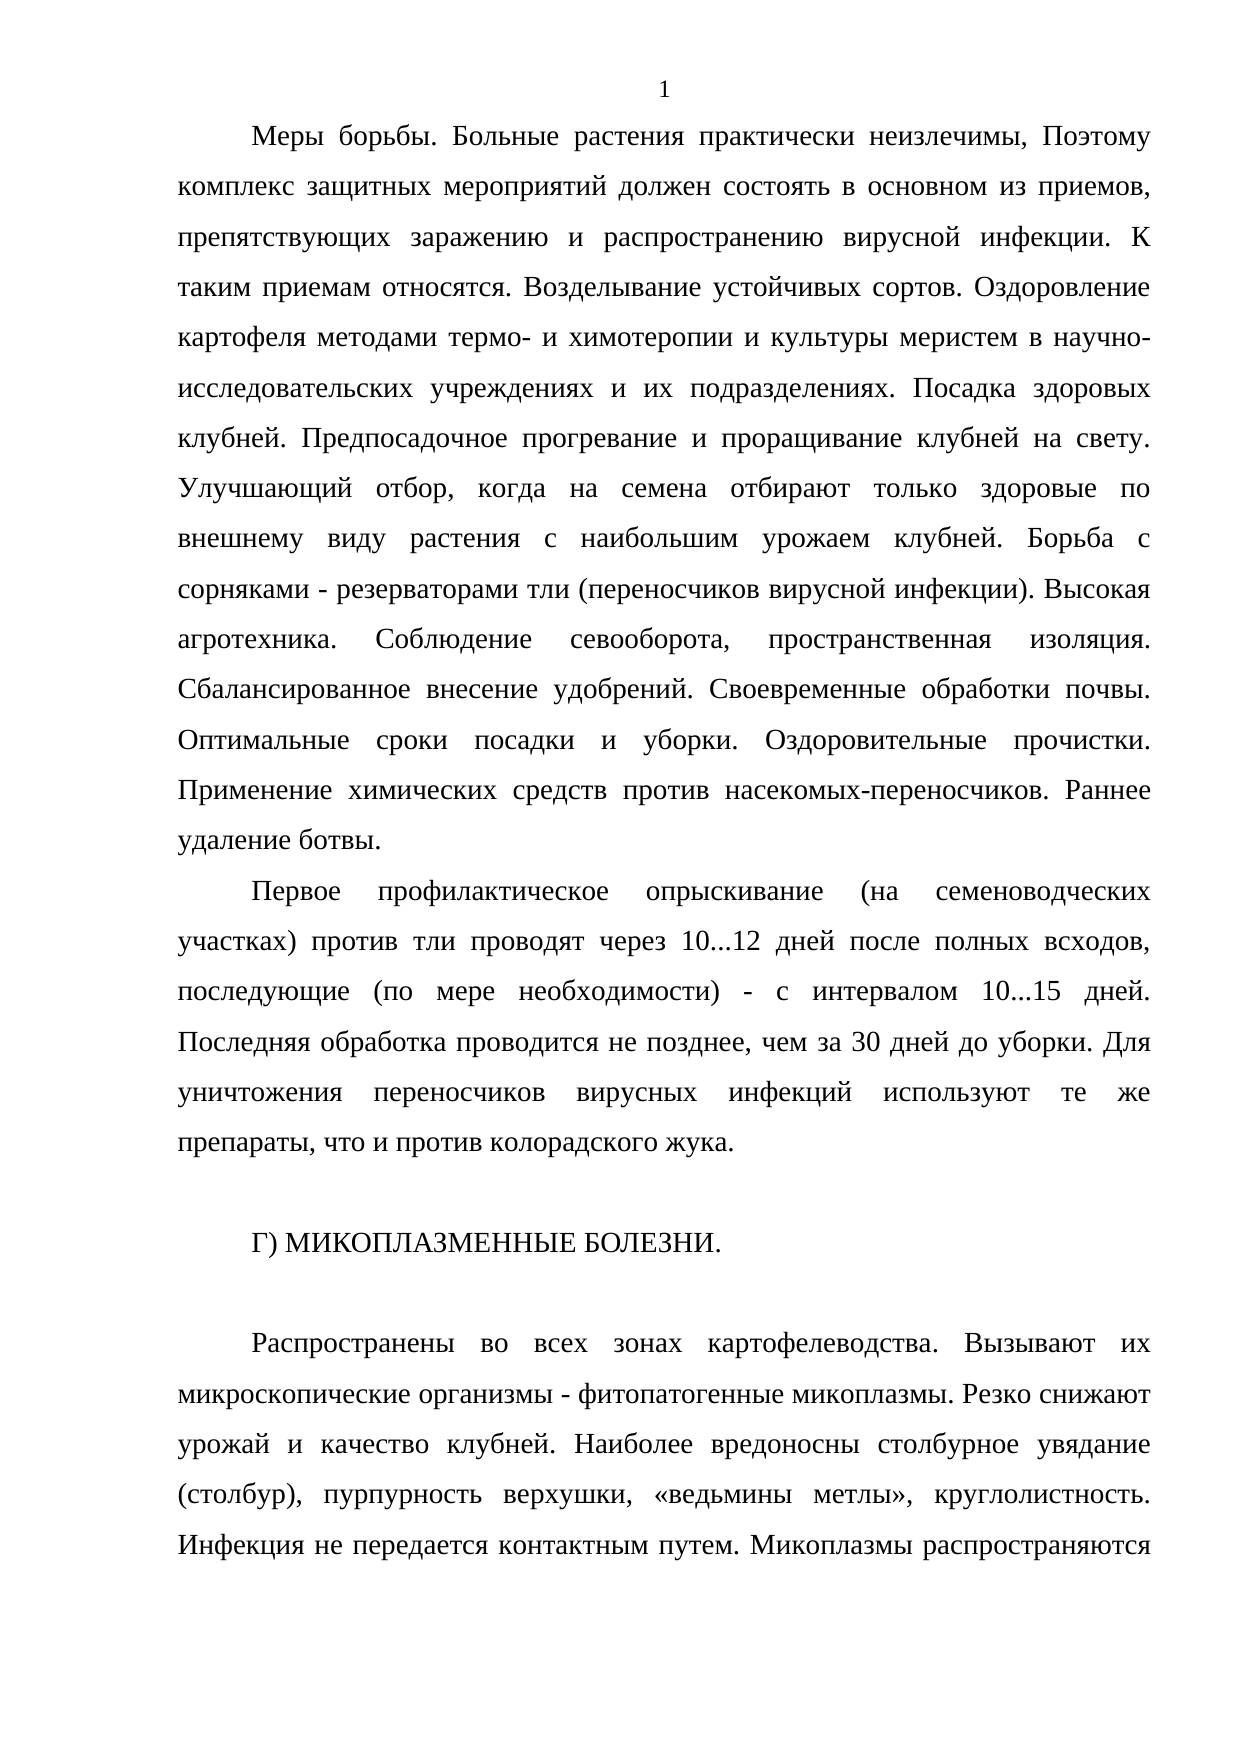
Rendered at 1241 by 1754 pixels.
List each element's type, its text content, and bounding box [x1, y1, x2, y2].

text Меры борьбы. Больные растения практически неизлечимы, Поэтому комплекс защитных мероприятий должен состоять в основном из приемов, препятствующих заражению и распространению вирусной инфекции. К таким приемам относятся. Возделывание устойчивых сортов. Оздоровление картофеля методами термо- и химотеропии и культуры меристем в научно-исследовательских учреждениях и их подразделениях. Посадка здоровых клубней. Предпосадочное прогревание и проращивание клубней на свету. Улучшающий отбор, когда на семена отбирают только здоровые по внешнему виду растения с наибольшим урожаем клубней. Борьба с сорняками - резерваторами тли (переносчиков вирусной инфекции). Высокая агротехника. Соблюдение севооборота, пространственная изоляция. Сбалансированное внесение удобрений. Своевременные обработки почвы. Оптимальные сроки посадки и уборки. Оздоровительные прочистки. Применение химических средств против насекомых-переносчиков. Раннее удаление ботвы. [177, 118, 1152, 856]
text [177, 1326, 1152, 1560]
subtitle Г) МИКОПЛАЗМЕННЫЕ БОЛЕЗНИ. [177, 1225, 1152, 1258]
text Первое профилактическое опрыскивание (на семеноводческих участках) против тли проводят через 10...12 дней после полных всходов, последующие (по мере необходимости) - с интервалом 10...15 дней. Последняя обработка проводится не позднее, чем за 30 дней до уборки. Для уничтожения переносчиков вирусных инфекций используют те же препараты, что и против колорадского жука. [177, 873, 1152, 1158]
